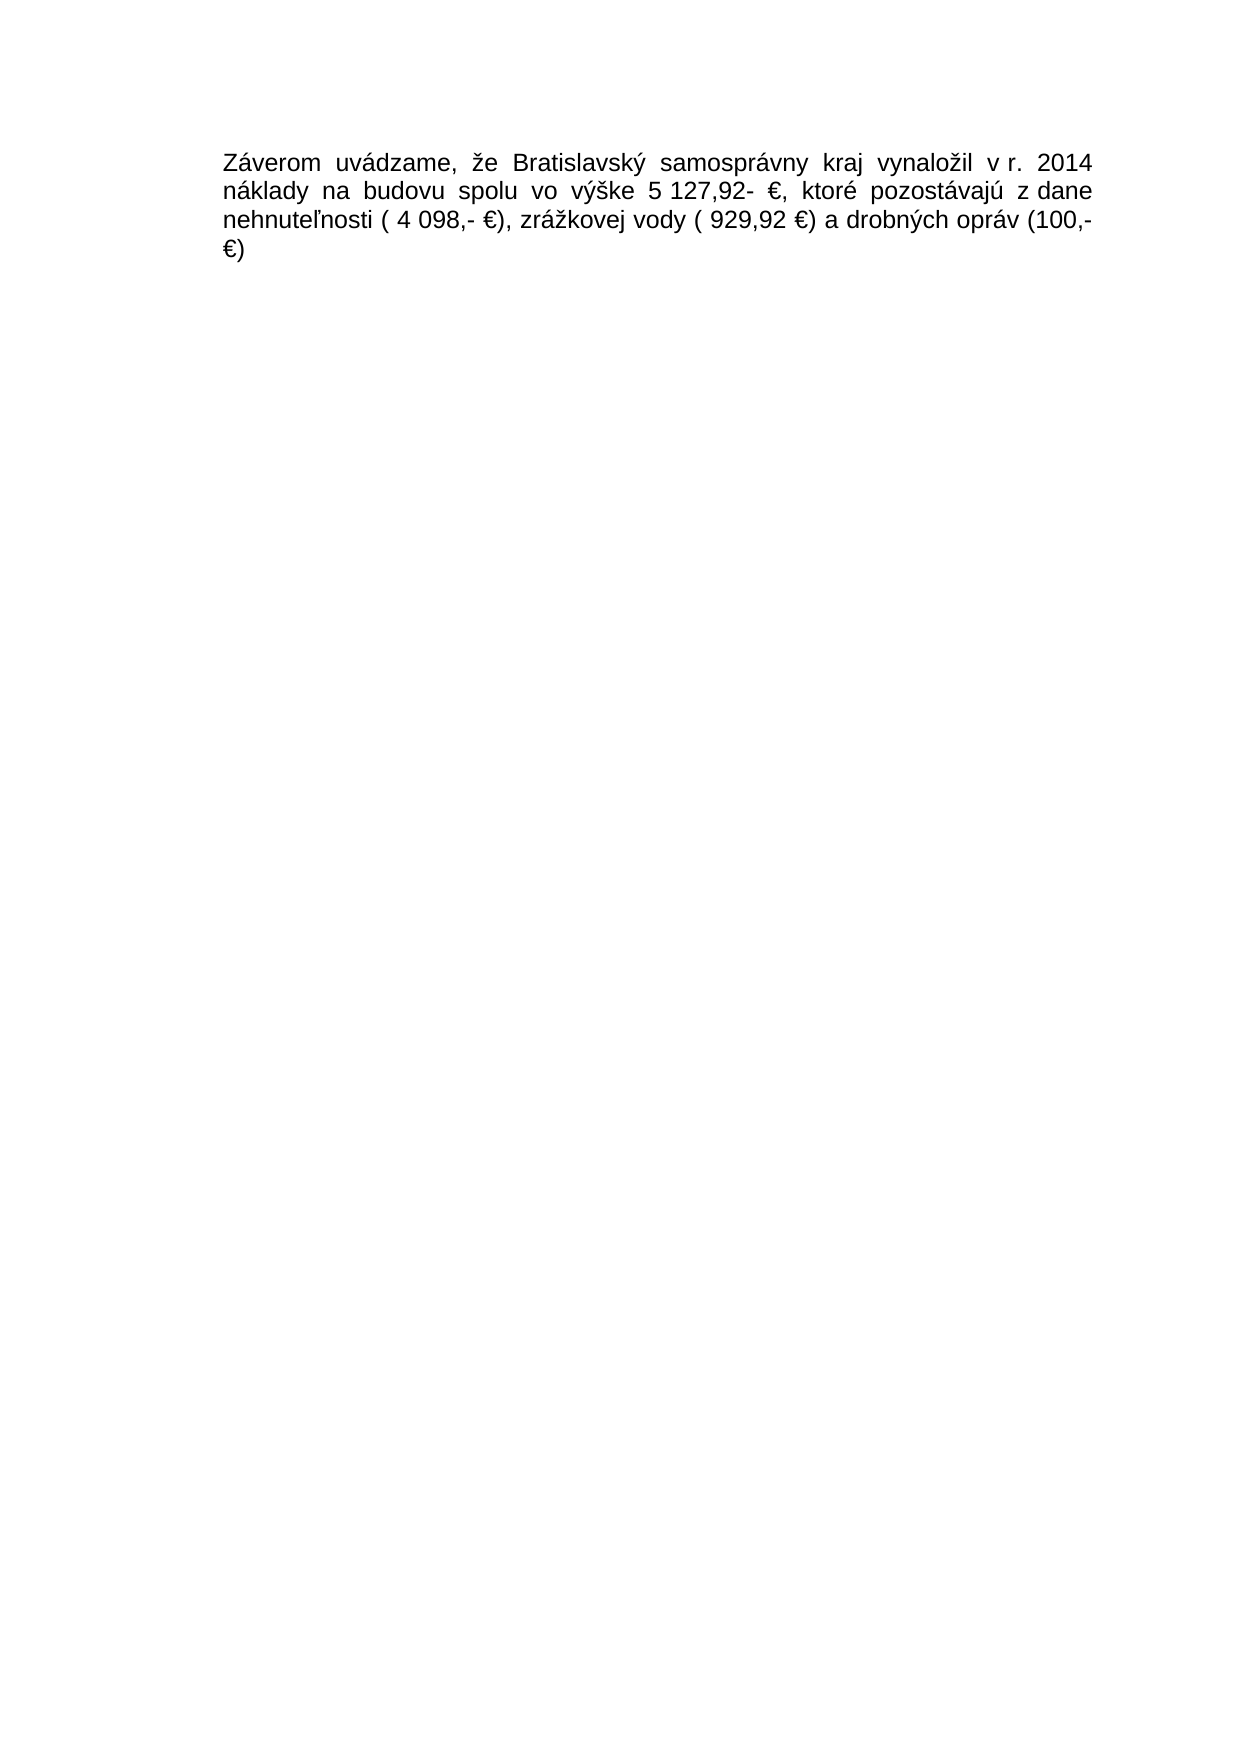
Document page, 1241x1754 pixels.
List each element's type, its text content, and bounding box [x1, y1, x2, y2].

text Záverom uvádzame, že Bratislavský samosprávny kraj vynaložil v r. 2014 náklady na budovu spolu vo výške 5 127,92- €, ktoré pozostávajú z dane nehnuteľnosti ( 4 098,- €), zrážkovej vody ( 929,92 €) a drobných opráv (100,- €) [223, 148, 1093, 263]
